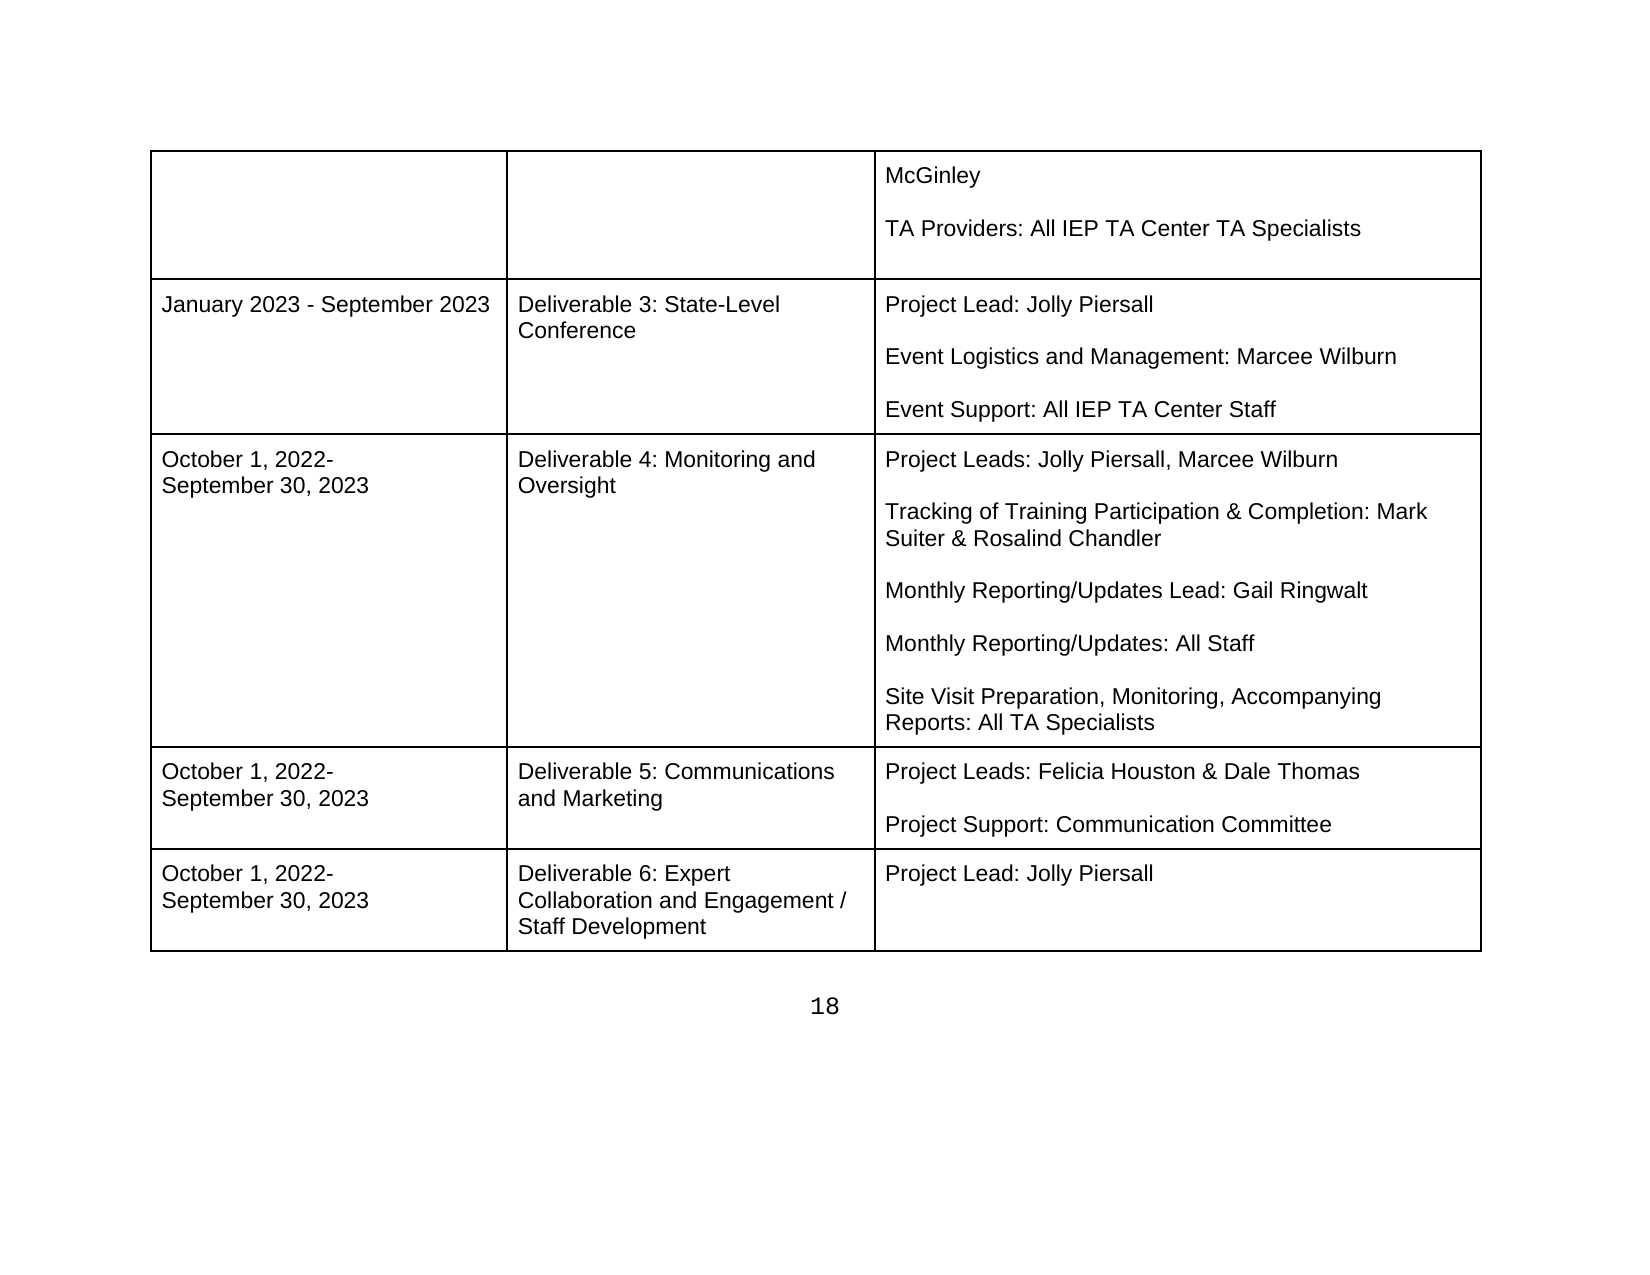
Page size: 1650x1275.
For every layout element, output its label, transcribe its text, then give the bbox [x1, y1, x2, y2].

table_cell Project Leads: Felicia Houston & Dale Thomas Project Support: Communication Committee [876, 748, 1480, 848]
table_cell Deliverable 4: Monitoring and Oversight [508, 435, 874, 746]
table_cell Deliverable 5: Communications and Marketing [508, 748, 874, 848]
table_cell October 1, 2022- September 30, 2023 [152, 748, 506, 848]
table_cell October 1, 2022- September 30, 2023 [152, 435, 506, 746]
table_cell Deliverable 6: Expert Collaboration and Engagement / Staff Development [508, 850, 874, 950]
table_cell Project Lead: Jolly Piersall [876, 850, 1480, 950]
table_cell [876, 152, 1480, 278]
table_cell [508, 152, 874, 278]
table_cell Project Lead: Jolly Piersall Event Logistics and Management: Marcee Wilburn Event Support: All IEP TA Center Staff [876, 280, 1480, 433]
table_cell Deliverable 3: State-Level Conference [508, 280, 874, 433]
table_cell Project Leads: Jolly Piersall, Marcee Wilburn Tracking of Training Participation & Completion: Mark Suiter & Rosalind Chandler Monthly Reporting/Updates Lead: Gail Ringwalt Monthly Reporting/Updates: All Staff Site Visit Preparation, Monitoring, Accompanying Reports: All TA Specialists [876, 435, 1480, 746]
table_cell October 1, 2022- September 30, 2023 [152, 850, 506, 950]
table_cell January 2023 - September 2023 [152, 280, 506, 433]
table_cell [152, 152, 506, 278]
